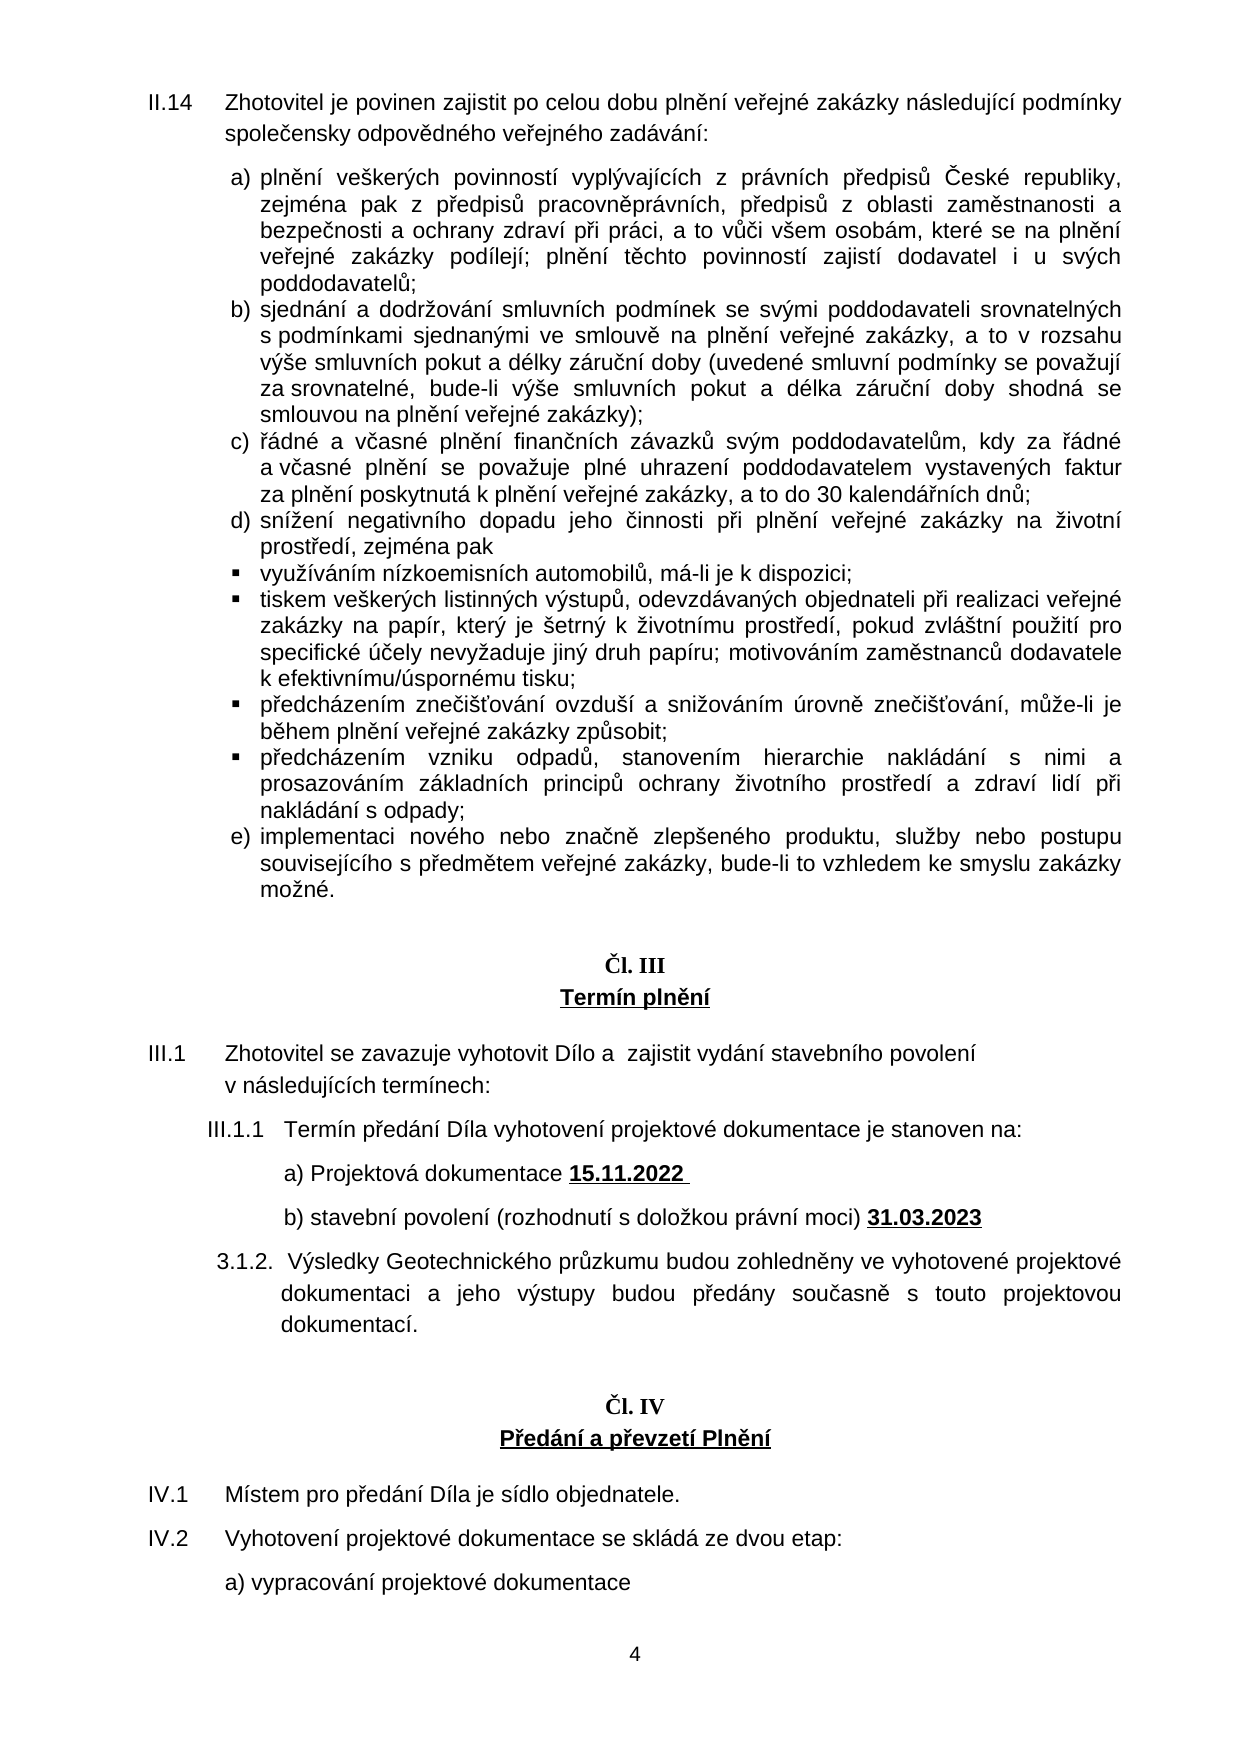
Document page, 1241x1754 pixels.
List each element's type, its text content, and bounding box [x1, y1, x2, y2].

list předcházením znečišťování ovzduší a snižováním úrovně znečišťování, může-li je během plnění veřejné zakázky způsobit; [230, 691, 1122, 744]
text Předání a převzetí Plnění [148, 1393, 1122, 1451]
list plnění veškerých povinností vyplývajících z právních předpisů České republiky, zejména pak z předpisů pracovněprávních, předpisů z oblasti zaměstnanosti a bezpečnosti a ochrany zdraví při práci, a to vůči všem osobám, které se na plnění veřejné zakázky podílejí; plnění těchto povinností zajistí dodavatel i u svých poddodavatelů; [230, 164, 1122, 296]
list Termín předání Díla vyhotovení projektové dokumentace je stanoven na: [207, 1116, 1122, 1142]
list řádné a včasné plnění finančních závazků svým poddodavatelům, kdy za řádné a včasné plnění se považuje plné uhrazení poddodavatelem vystavených faktur za plnění poskytnutá k plnění veřejné zakázky, a to do 30 kalendářních dnů; [230, 428, 1122, 507]
list a) Projektová dokumentace 15.11.2022 [283, 1160, 1122, 1186]
list tiskem veškerých listinných výstupů, odevzdávaných objednateli při realizaci veřejné zakázky na papír, který je šetrný k životnímu prostředí, pokud zvláštní použití pro specifické účely nevyžaduje jiný druh papíru; motivováním zaměstnanců dodavatele k efektivnímu/úspornému tisku; [230, 586, 1122, 691]
list využíváním nízkoemisních automobilů, má-li je k dispozici; [230, 559, 1122, 586]
list Místem pro předání Díla je sídlo objednatele. [148, 1481, 1122, 1507]
list a) vypracování projektové dokumentace [224, 1569, 1122, 1596]
list snížení negativního dopadu jeho činnosti při plnění veřejné zakázky na životní prostředí, zejména pak [230, 507, 1122, 559]
list sjednání a dodržování smluvních podmínek se svými poddodavateli srovnatelných s podmínkami sjednanými ve smlouvě na plnění veřejné zakázky, a to v rozsahu výše smluvních pokut a délky záruční doby (uvedené smluvní podmínky se považují za srovnatelné, bude-li výše smluvních pokut a délka záruční doby shodná se smlouvou na plnění veřejné zakázky); [230, 296, 1122, 428]
list Zhotovitel se zavazuje vyhotovit Dílo a zajistit vydání stavebního povolení v následujících termínech: [148, 1040, 1122, 1098]
list předcházením vzniku odpadů, stanovením hierarchie nakládání s nimi a prosazováním základních principů ochrany životního prostředí a zdraví lidí při nakládání s odpady; [230, 744, 1122, 823]
list b) stavební povolení (rozhodnutí s doložkou právní moci) 31.03.2023 [283, 1204, 1122, 1231]
list Vyhotovení projektové dokumentace se skládá ze dvou etap: [148, 1525, 1122, 1552]
list 3.1.2. Výsledky Geotechnického průzkumu budou zohledněny ve vyhotovené projektové dokumentaci a jeho výstupy budou předány současně s touto projektovou dokumentací. [148, 1248, 1122, 1338]
list Zhotovitel je povinen zajistit po celou dobu plnění veřejné zakázky následující podmínky společensky odpovědného veřejného zadávání: [148, 89, 1122, 147]
list implementaci nového nebo značně zlepšeného produktu, služby nebo postupu souvisejícího s předmětem veřejné zakázky, bude-li to vzhledem ke smyslu zakázky možné. [230, 823, 1122, 902]
text Termín plnění [148, 952, 1122, 1010]
